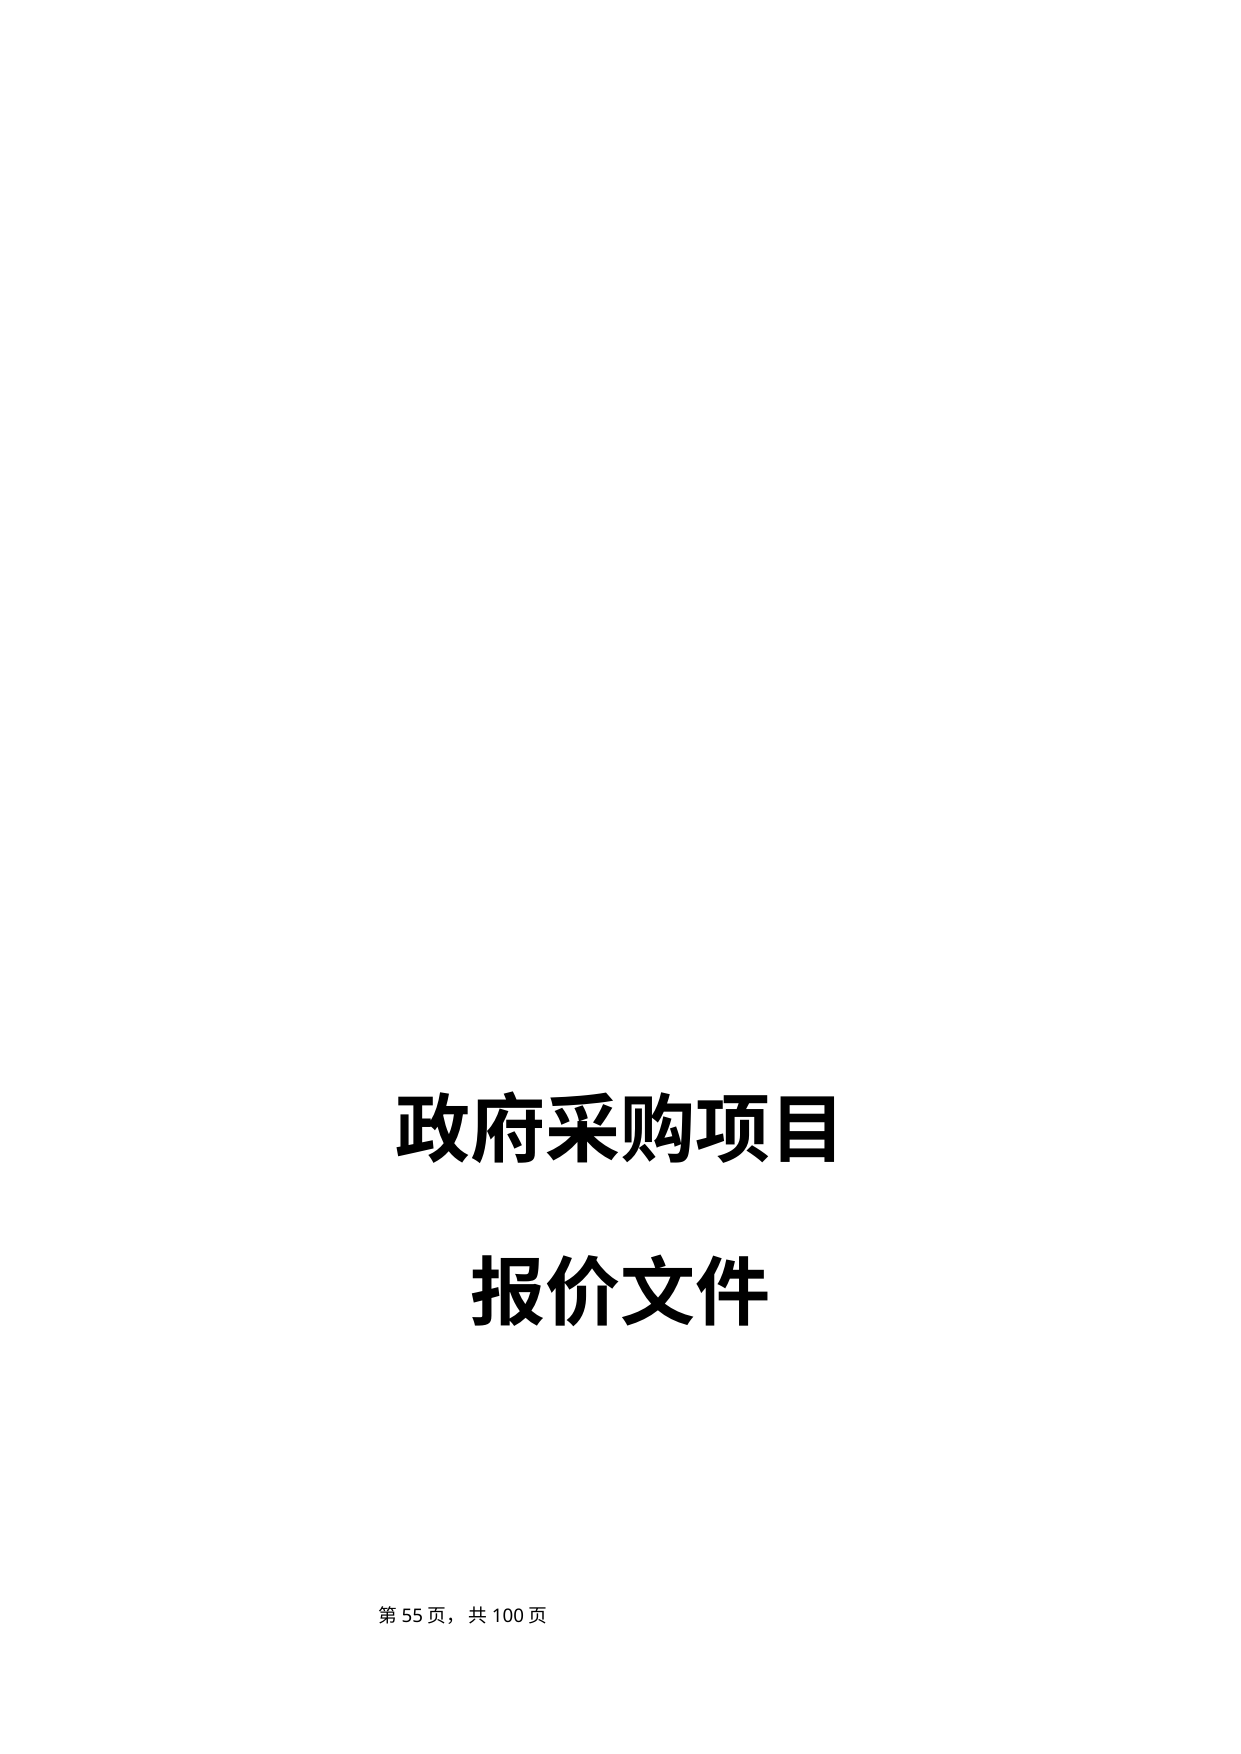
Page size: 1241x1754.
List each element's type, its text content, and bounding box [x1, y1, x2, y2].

text 报价文件 [187, 1232, 1053, 1341]
text 政府采购项目 [187, 1069, 1053, 1178]
